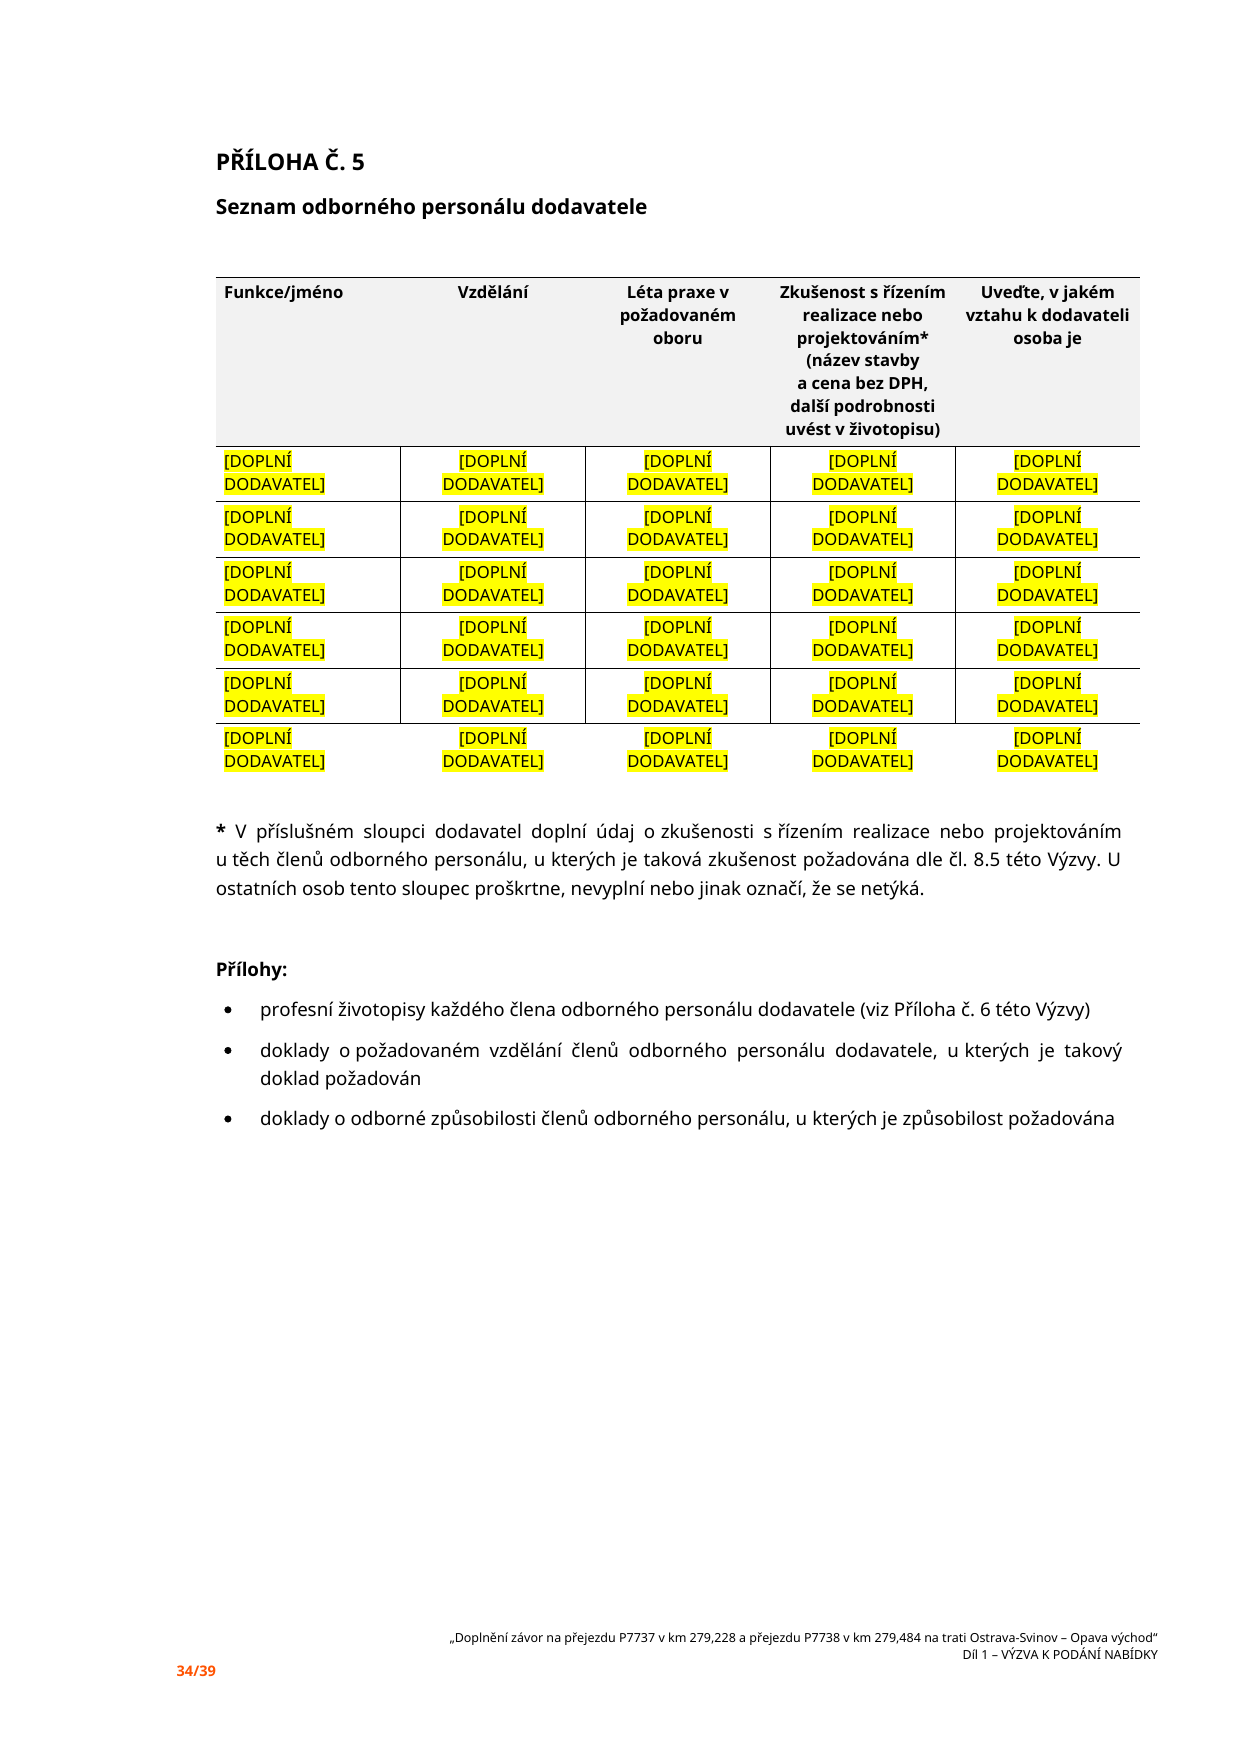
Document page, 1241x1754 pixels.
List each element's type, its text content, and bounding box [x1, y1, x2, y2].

table_cell [DOPLNÍ DODAVATEL] [956, 669, 1140, 723]
table_header Funkce/jméno [216, 278, 400, 446]
text profesní životopisy každého člena odborného personálu dodavatele (viz Příloha č. 6 této Výzvy) [224, 996, 1122, 1022]
table_cell [DOPLNÍ DODAVATEL] [401, 669, 585, 723]
table_cell [DOPLNÍ DODAVATEL] [771, 558, 955, 612]
text Přílohy: [216, 956, 1122, 981]
text Seznam odborného personálu dodavatele [216, 192, 1122, 221]
text * V příslušném sloupci dodavatel doplní údaj o zkušenosti s řízením realizace nebo projektováním u těch členů odborného personálu, u kterých je taková zkušenost požadována dle čl. 8.5 této Výzvy. U ostatních osob tento sloupec proškrtne, nevyplní nebo jinak označí, že se netýká. [216, 819, 1122, 900]
table_cell [DOPLNÍ DODAVATEL] [401, 447, 585, 501]
table_header Vzdělání [400, 278, 585, 446]
table_cell [DOPLNÍ DODAVATEL] [771, 669, 955, 723]
table_cell [DOPLNÍ DODAVATEL] [586, 613, 770, 667]
text doklady o požadovaném vzdělání členů odborného personálu dodavatele, u kterých je takový doklad požadován [224, 1037, 1122, 1090]
table_cell [DOPLNÍ DODAVATEL] [401, 613, 585, 667]
table_cell [DOPLNÍ DODAVATEL] [585, 724, 770, 778]
table_cell [DOPLNÍ DODAVATEL] [216, 724, 400, 778]
table_cell [DOPLNÍ DODAVATEL] [956, 558, 1140, 612]
table_cell [DOPLNÍ DODAVATEL] [771, 502, 955, 557]
table_cell [DOPLNÍ DODAVATEL] [956, 613, 1140, 667]
table_cell [DOPLNÍ DODAVATEL] [955, 724, 1140, 778]
table_cell [DOPLNÍ DODAVATEL] [586, 669, 770, 723]
table_cell [DOPLNÍ DODAVATEL] [771, 613, 955, 667]
table_cell [DOPLNÍ DODAVATEL] [401, 502, 585, 557]
table_cell [DOPLNÍ DODAVATEL] [216, 558, 400, 612]
table_cell [DOPLNÍ DODAVATEL] [956, 447, 1140, 501]
table_cell [DOPLNÍ DODAVATEL] [956, 502, 1140, 557]
table_cell [DOPLNÍ DODAVATEL] [771, 447, 955, 501]
text doklady o odborné způsobilosti členů odborného personálu, u kterých je způsobilost požadována [224, 1105, 1122, 1131]
table_header Léta praxe v požadovaném oboru [585, 278, 770, 446]
table_cell [DOPLNÍ DODAVATEL] [216, 669, 400, 723]
table_cell [DOPLNÍ DODAVATEL] [400, 724, 585, 778]
table_cell [DOPLNÍ DODAVATEL] [216, 447, 400, 501]
text Příloha č. 5 [216, 146, 1122, 177]
table_header Zkušenost s řízením realizace nebo projektováním* (název stavby a cena bez DPH, další podrobnosti uvést v životopisu) [770, 278, 955, 446]
table_cell [DOPLNÍ DODAVATEL] [216, 502, 400, 557]
table_cell [DOPLNÍ DODAVATEL] [586, 447, 770, 501]
table_cell [DOPLNÍ DODAVATEL] [586, 558, 770, 612]
table_cell [DOPLNÍ DODAVATEL] [770, 724, 955, 778]
table_cell [DOPLNÍ DODAVATEL] [216, 613, 400, 667]
table_cell [DOPLNÍ DODAVATEL] [401, 558, 585, 612]
table_cell [DOPLNÍ DODAVATEL] [586, 502, 770, 557]
table_header Uveďte, v jakém vztahu k dodavateli osoba je [955, 278, 1140, 446]
